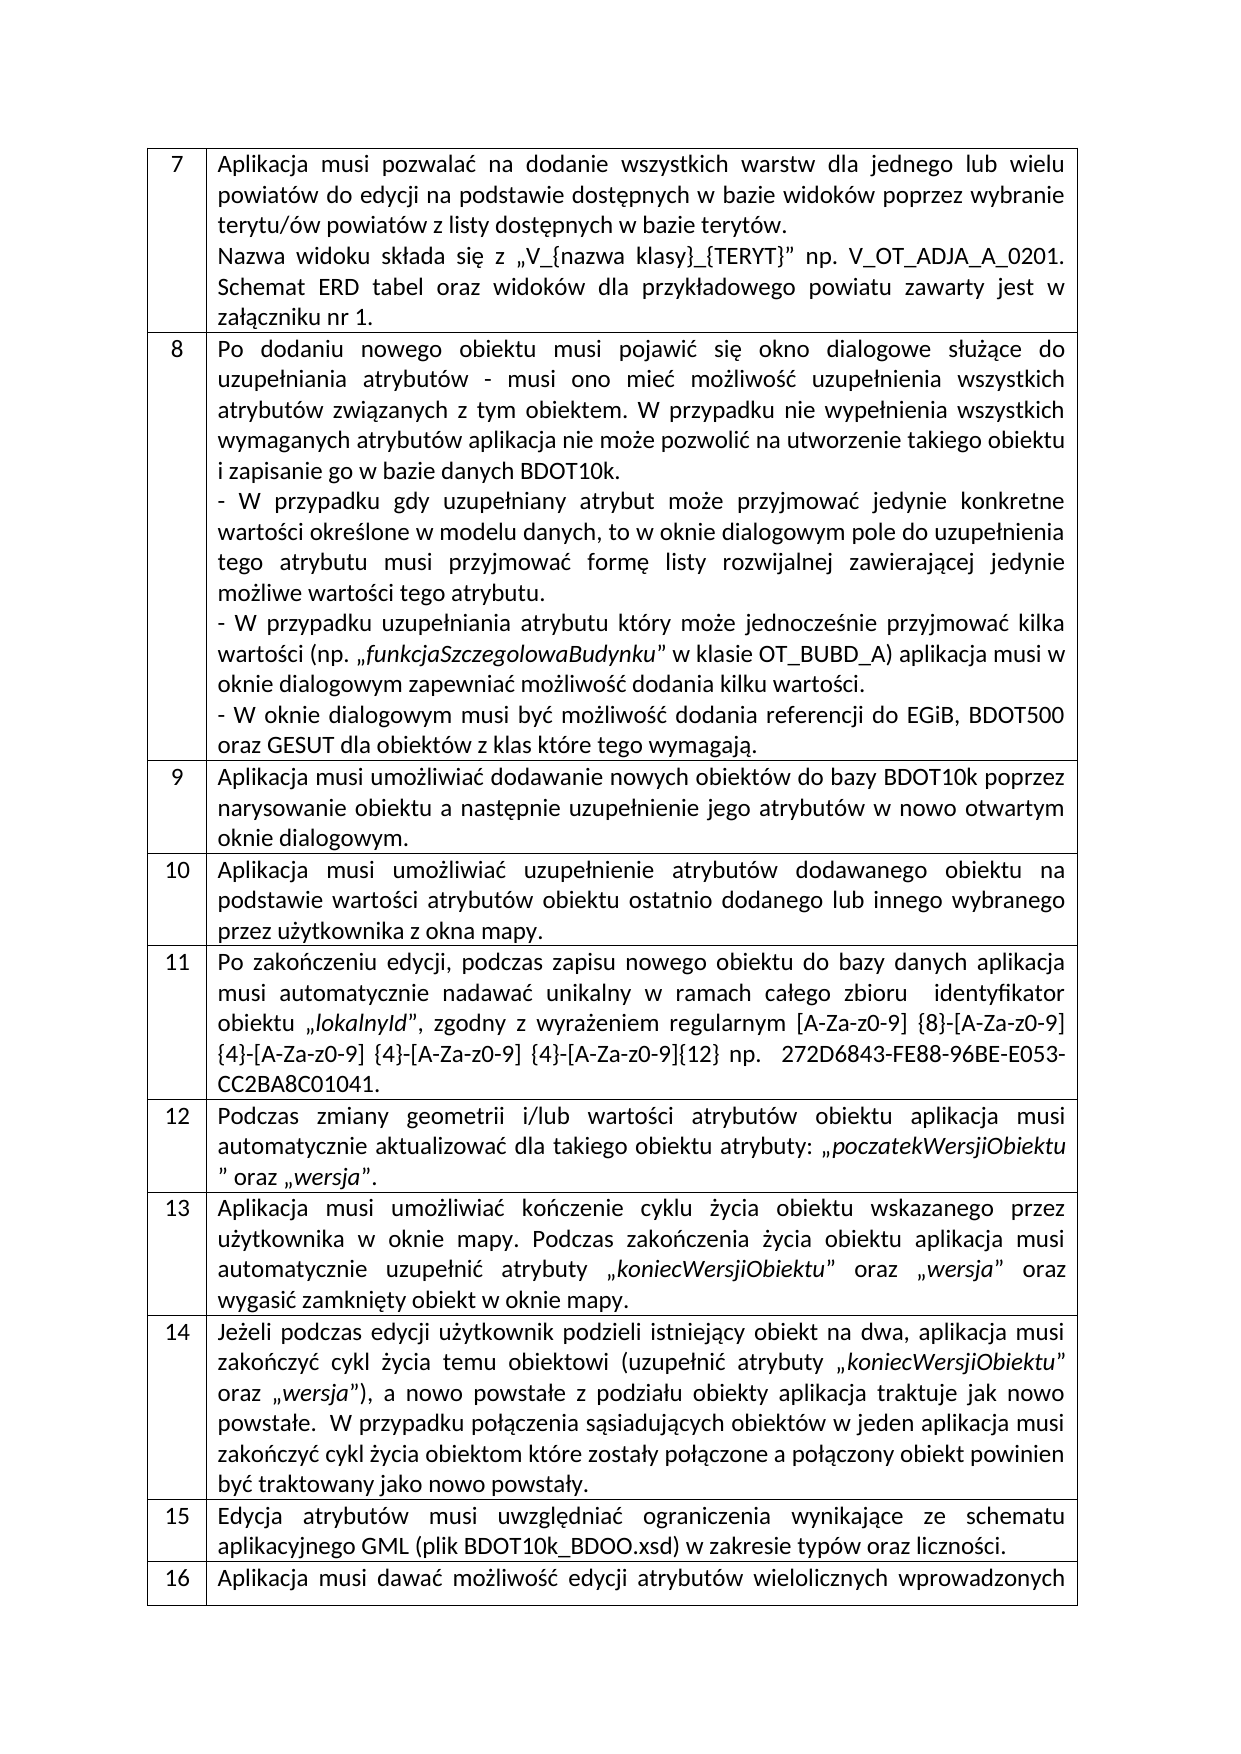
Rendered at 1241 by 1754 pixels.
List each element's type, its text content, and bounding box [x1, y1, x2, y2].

table_cell 15 [148, 1500, 206, 1561]
table_cell 14 [148, 1316, 206, 1499]
table_cell 9 [148, 761, 206, 853]
table_cell 13 [148, 1193, 206, 1315]
table_cell Aplikacja musi pozwalać na dodanie wszystkich warstw dla jednego lub wielu powiatów do edycji na podstawie dostępnych w bazie widoków poprzez wybranie terytu/ów powiatów z listy dostępnych w bazie terytów. Nazwa widoku składa się z „V_{nazwa klasy}_{TERYT}” np. V_OT_ADJA_A_0201. Schemat ERD tabel oraz widoków dla przykładowego powiatu zawarty jest w załączniku nr 1. [207, 149, 1077, 332]
table_cell 16 [148, 1562, 206, 1605]
table_cell 12 [148, 1100, 206, 1192]
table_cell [207, 1562, 1077, 1605]
table_cell Po zakończeniu edycji, podczas zapisu nowego obiektu do bazy danych aplikacja musi automatycznie nadawać unikalny w ramach całego zbioru identyfikator obiektu „lokalnyId”, zgodny z wyrażeniem regularnym [A-Za-z0-9] {8}-[A-Za-z0-9] {4}-[A-Za-z0-9] {4}-[A-Za-z0-9] {4}-[A-Za-z0-9]{12} np. 272D6843-FE88-96BE-E053-CC2BA8C01041. [207, 946, 1077, 1099]
table_cell 7 [148, 149, 206, 332]
table_cell Po dodaniu nowego obiektu musi pojawić się okno dialogowe służące do uzupełniania atrybutów - musi ono mieć możliwość uzupełnienia wszystkich atrybutów związanych z tym obiektem. W przypadku nie wypełnienia wszystkich wymaganych atrybutów aplikacja nie może pozwolić na utworzenie takiego obiektu i zapisanie go w bazie danych BDOT10k. - W przypadku gdy uzupełniany atrybut może przyjmować jedynie konkretne wartości określone w modelu danych, to w oknie dialogowym pole do uzupełnienia tego atrybutu musi przyjmować formę listy rozwijalnej zawierającej jedynie możliwe wartości tego atrybutu. - W przypadku uzupełniania atrybutu który może jednocześnie przyjmować kilka wartości (np. „funkcjaSzczegolowaBudynku” w klasie OT_BUBD_A) aplikacja musi w oknie dialogowym zapewniać możliwość dodania kilku wartości. - W oknie dialogowym musi być możliwość dodania referencji do EGiB, BDOT500 oraz GESUT dla obiektów z klas które tego wymagają. [207, 333, 1077, 760]
table_cell Aplikacja musi umożliwiać kończenie cyklu życia obiektu wskazanego przez użytkownika w oknie mapy. Podczas zakończenia życia obiektu aplikacja musi automatycznie uzupełnić atrybuty „koniecWersjiObiektu” oraz „wersja” oraz wygasić zamknięty obiekt w oknie mapy. [207, 1193, 1077, 1315]
table_cell Aplikacja musi umożliwiać uzupełnienie atrybutów dodawanego obiektu na podstawie wartości atrybutów obiektu ostatnio dodanego lub innego wybranego przez użytkownika z okna mapy. [207, 854, 1077, 945]
table_cell Edycja atrybutów musi uwzględniać ograniczenia wynikające ze schematu aplikacyjnego GML (plik BDOT10k_BDOO.xsd) w zakresie typów oraz liczności. [207, 1500, 1077, 1561]
table_cell 8 [148, 333, 206, 760]
table_cell Podczas zmiany geometrii i/lub wartości atrybutów obiektu aplikacja musi automatycznie aktualizować dla takiego obiektu atrybuty: „poczatekWersjiObiektu ” oraz „wersja”. [207, 1100, 1077, 1192]
table_cell Aplikacja musi umożliwiać dodawanie nowych obiektów do bazy BDOT10k poprzez narysowanie obiektu a następnie uzupełnienie jego atrybutów w nowo otwartym oknie dialogowym. [207, 761, 1077, 853]
table_cell Jeżeli podczas edycji użytkownik podzieli istniejący obiekt na dwa, aplikacja musi zakończyć cykl życia temu obiektowi (uzupełnić atrybuty „koniecWersjiObiektu” oraz „wersja”), a nowo powstałe z podziału obiekty aplikacja traktuje jak nowo powstałe. W przypadku połączenia sąsiadujących obiektów w jeden aplikacja musi zakończyć cykl życia obiektom które zostały połączone a połączony obiekt powinien być traktowany jako nowo powstały. [207, 1316, 1077, 1499]
table_cell 11 [148, 946, 206, 1099]
table_cell 10 [148, 854, 206, 945]
